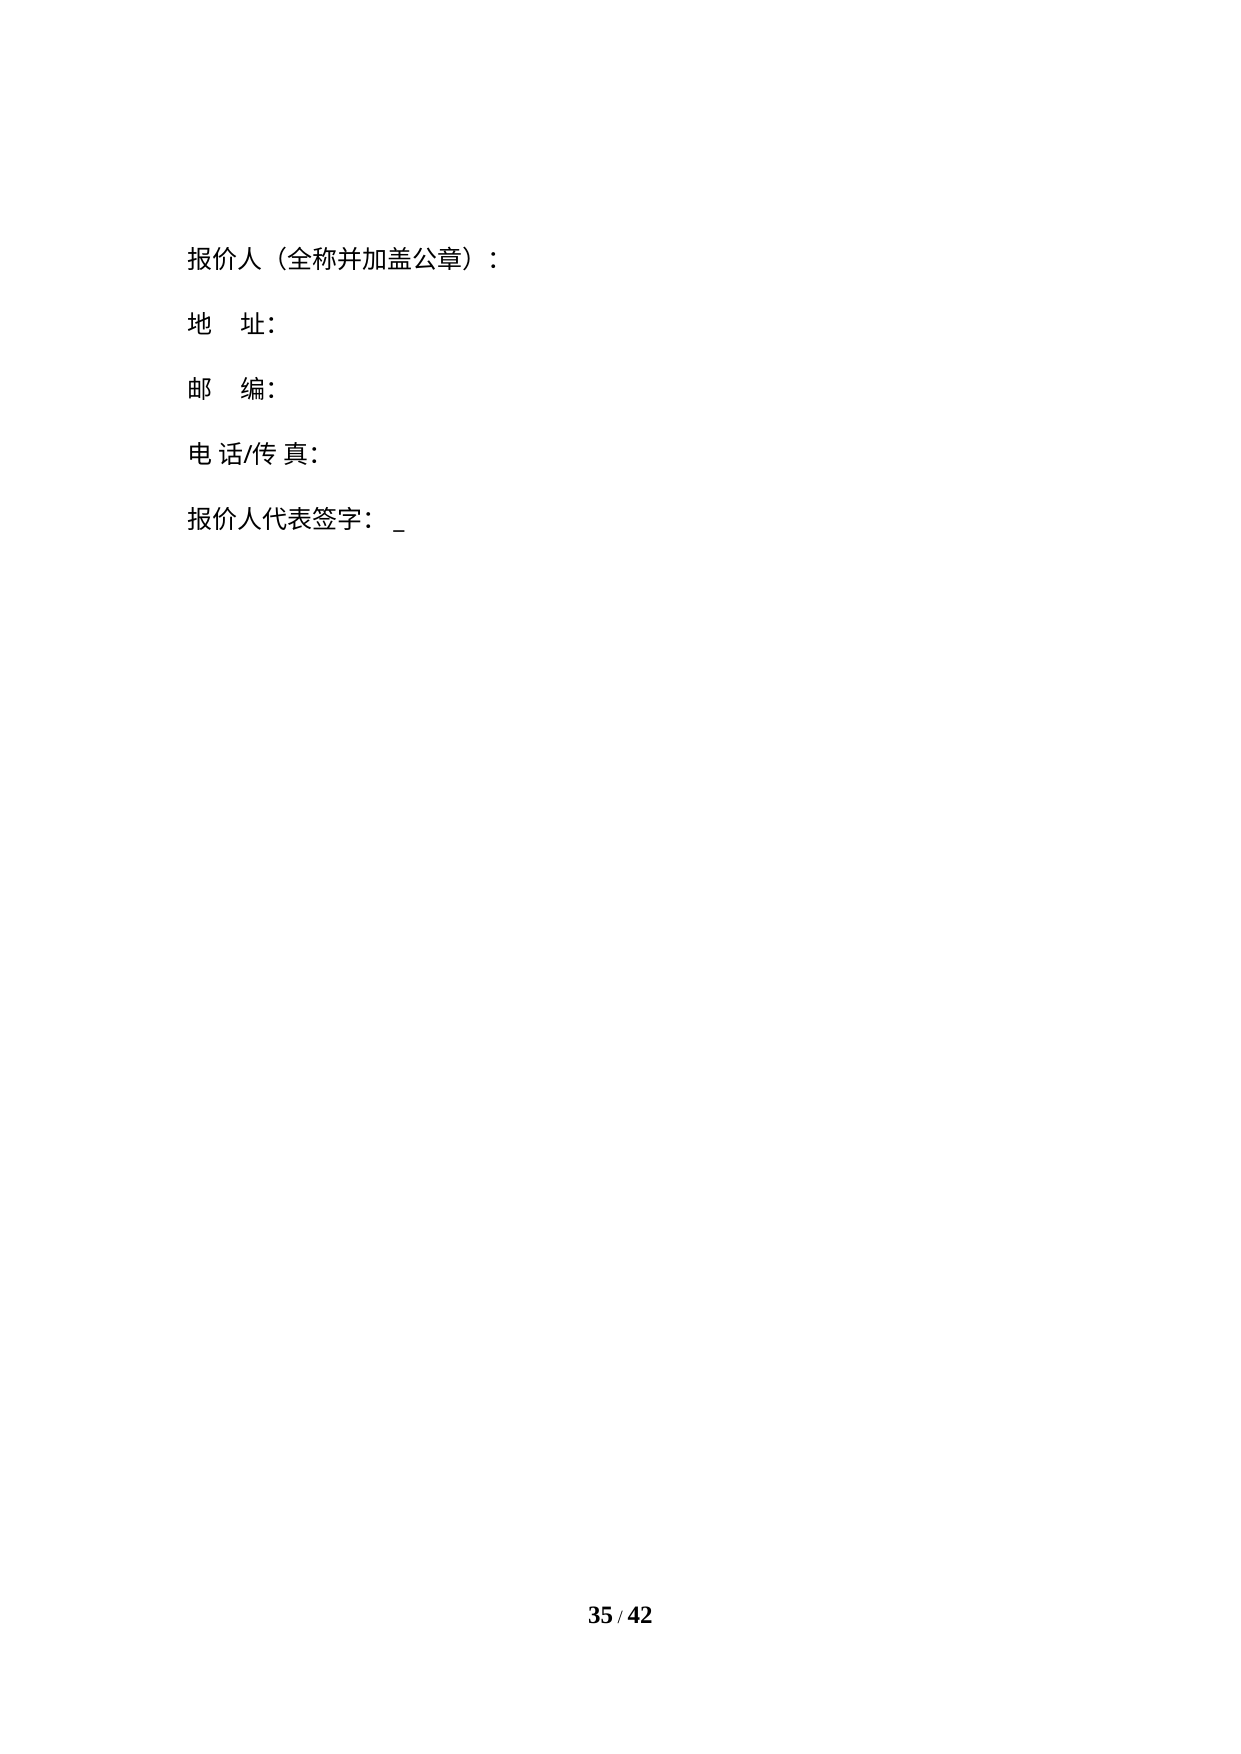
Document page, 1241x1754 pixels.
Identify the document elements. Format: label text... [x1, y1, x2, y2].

text 地 址： [187, 290, 1053, 355]
text 电 话/传 真： [187, 420, 1053, 485]
text 邮 编： [187, 355, 1053, 420]
text 报价人代表签字： _ [187, 485, 1053, 550]
text 报价人（全称并加盖公章）： [187, 225, 1053, 290]
